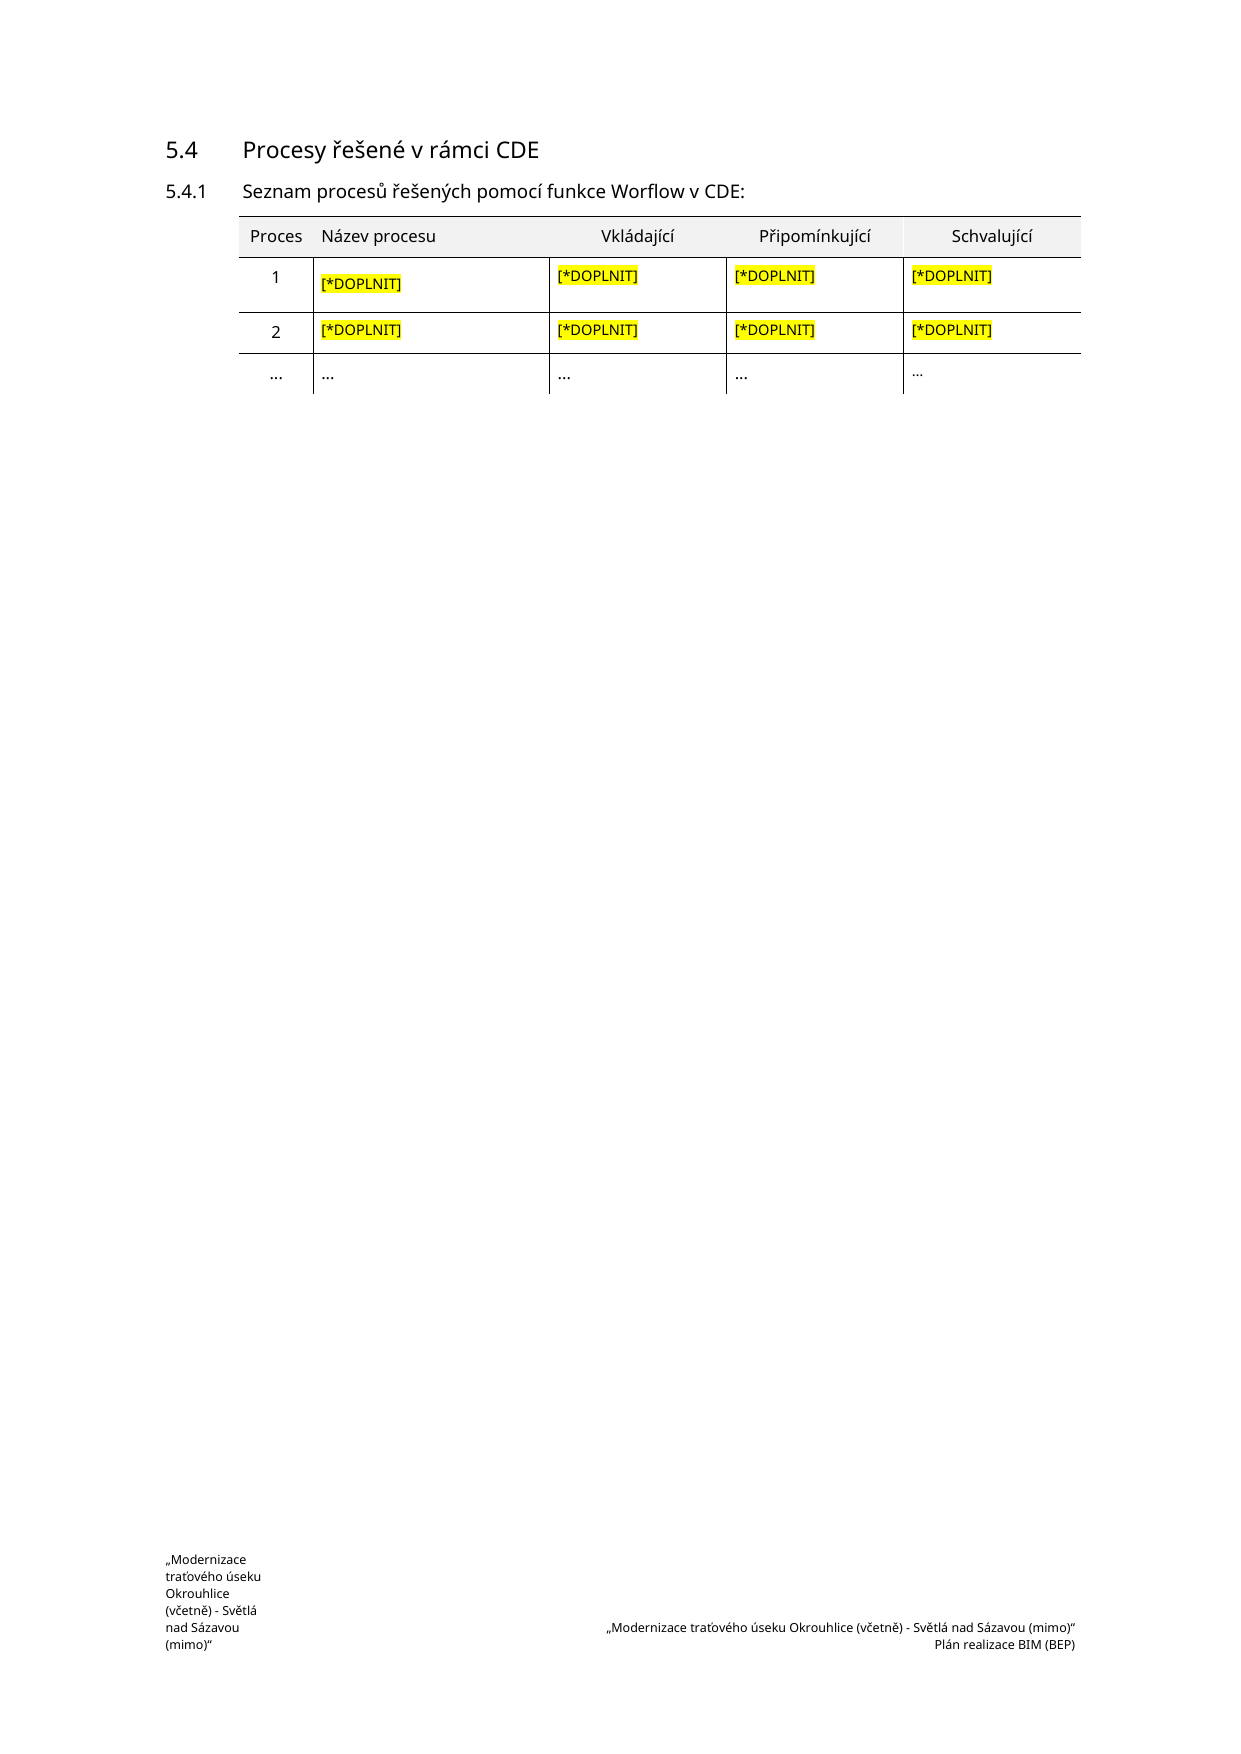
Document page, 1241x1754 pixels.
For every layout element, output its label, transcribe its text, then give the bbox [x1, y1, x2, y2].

table_cell 1 [239, 258, 313, 312]
table_cell ... [314, 354, 549, 394]
table_cell ... [550, 354, 726, 394]
table_cell [*DOPLNIT] [550, 258, 726, 312]
table_cell ... [727, 354, 903, 394]
table_cell 2 [239, 313, 313, 353]
table_cell … [904, 354, 1081, 394]
table_cell [*DOPLNIT] [904, 313, 1081, 353]
text Seznam procesů řešených pomocí funkce Worflow v CDE: [165, 178, 1075, 203]
table_cell [*DOPLNIT] [727, 313, 903, 353]
text Procesy řešené v rámci CDE [165, 134, 1075, 166]
table_cell [*DOPLNIT] [314, 313, 549, 353]
table_header Proces [239, 217, 313, 257]
table_cell [*DOPLNIT] [550, 313, 726, 353]
table_cell [*DOPLNIT] [314, 258, 549, 312]
table_header Schvalující [904, 217, 1081, 257]
table_header Vkládající [549, 217, 726, 257]
table_header Název procesu [313, 217, 549, 257]
table_cell [*DOPLNIT] [727, 258, 903, 312]
table_cell ... [239, 354, 313, 394]
table_header Připomínkující [726, 217, 903, 257]
table_cell [*DOPLNIT] [904, 258, 1081, 312]
